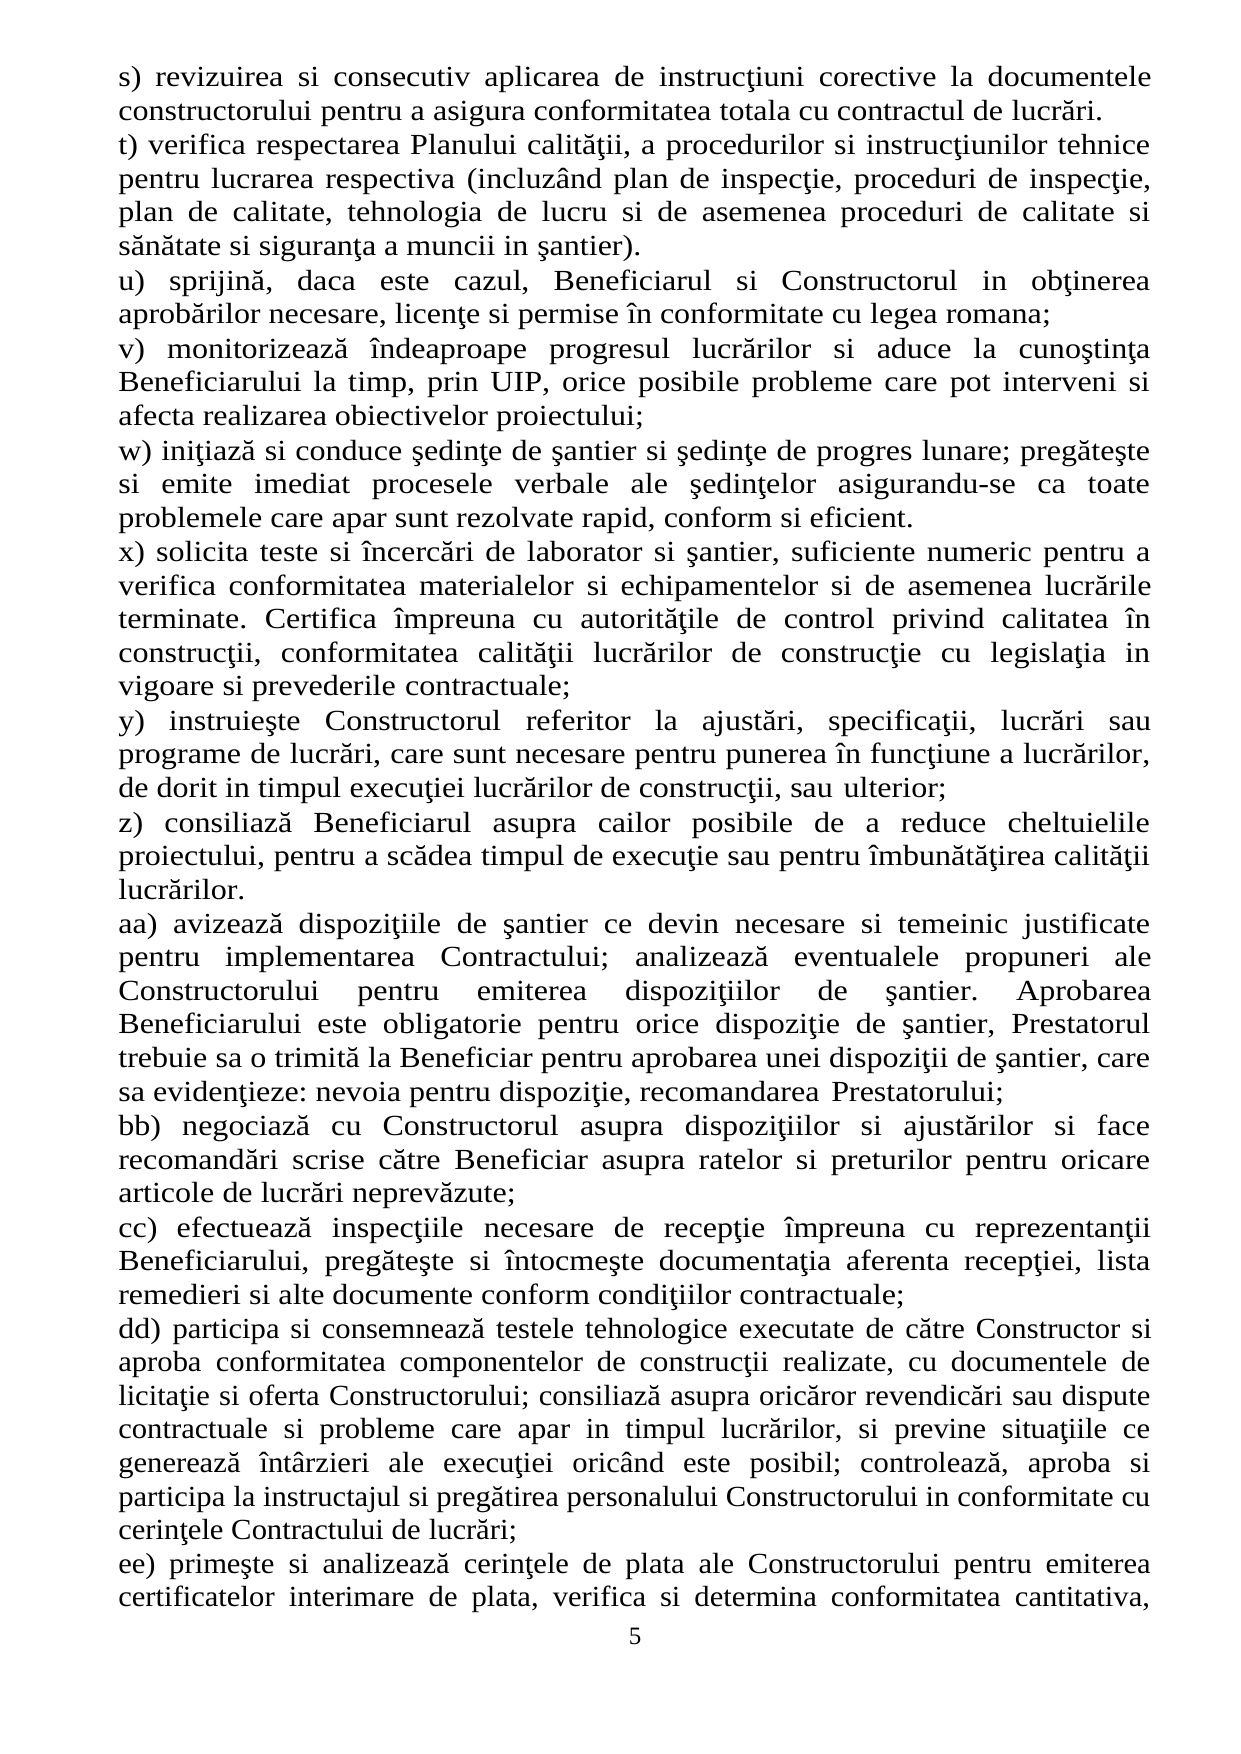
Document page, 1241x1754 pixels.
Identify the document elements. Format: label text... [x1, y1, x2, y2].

text z) consiliază Beneficiarul asupra cailor posibile de a reduce cheltuielile proiectului, pentru a scădea timpul de execuţie sau pentru îmbunătăţirea calităţii lucrărilor. [118, 805, 1152, 905]
text t) verifica respectarea Planului calităţii, a procedurilor si instrucţiunilor tehnice pentru lucrarea respectiva (incluzând plan de inspecţie, proceduri de inspecţie, plan de calitate, tehnologia de lucru si de asemenea proceduri de calitate si sănătate si siguranţa a muncii in şantier). [118, 127, 1152, 261]
text dd) participa si consemnează testele tehnologice executate de către Constructor si aproba conformitatea componentelor de construcţii realizate, cu documentele de licitaţie si oferta Constructorului; consiliază asupra oricăror revendicări sau dispute contractuale si probleme care apar in timpul lucrărilor, si previne situaţiile ce generează întârzieri ale execuţiei oricând este posibil; controlează, aproba si participa la instructajul si pregătirea personalului Constructorului in conformitate cu cerinţele Contractului de lucrări; [118, 1311, 1152, 1546]
text v) monitorizează îndeaproape progresul lucrărilor si aduce la cunoştinţa Beneficiarului la timp, prin UIP, orice posibile probleme care pot interveni si afecta realizarea obiectivelor proiectului; [118, 331, 1152, 431]
text x) solicita teste si încercări de laborator si şantier, suficiente numeric pentru a verifica conformitatea materialelor si echipamentelor si de asemenea lucrările terminate. Certifica împreuna cu autorităţile de control privind calitatea în construcţii, conformitatea calităţii lucrărilor de construcţie cu legislaţia in vigoare si prevederile contractuale; [118, 534, 1152, 702]
text bb) negociază cu Constructorul asupra dispoziţiilor si ajustărilor si face recomandări scrise către Beneficiar asupra ratelor si preturilor pentru oricare articole de lucrări neprevăzute; [118, 1108, 1152, 1209]
text s) revizuirea si consecutiv aplicarea de instrucţiuni corective la documentele constructorului pentru a asigura conformitatea totala cu contractul de lucrări. [118, 59, 1152, 126]
text w) iniţiază si conduce şedinţe de şantier si şedinţe de progres lunare; pregăteşte si emite imediat procesele verbale ale şedinţelor asigurandu-se ca toate problemele care apar sunt rezolvate rapid, conform si eficient. [118, 433, 1152, 533]
text u) sprijină, daca este cazul, Beneficiarul si Constructorul in obţinerea aprobărilor necesare, licenţe si permise în conformitate cu legea romana; [118, 263, 1152, 330]
text cc) efectuează inspecţiile necesare de recepţie împreuna cu reprezentanţii Beneficiarului, pregăteşte si întocmeşte documentaţia aferenta recepţiei, lista remedieri si alte documente conform condiţiilor contractuale; [118, 1210, 1152, 1310]
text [118, 1546, 1152, 1613]
text y) instruieşte Constructorul referitor la ajustări, specificaţii, lucrări sau programe de lucrări, care sunt necesare pentru punerea în funcţiune a lucrărilor, de dorit in timpul execuţiei lucrărilor de construcţii, sau ulterior; [118, 703, 1152, 803]
text aa) avizează dispoziţiile de şantier ce devin necesare si temeinic justificate pentru implementarea Contractului; analizează eventualele propuneri ale Constructorului pentru emiterea dispoziţiilor de şantier. Aprobarea Beneficiarului este obligatorie pentru orice dispoziţie de şantier, Prestatorul trebuie sa o trimită la Beneficiar pentru aprobarea unei dispoziţii de şantier, care sa evidenţieze: nevoia pentru dispoziţie, recomandarea Prestatorului; [118, 906, 1152, 1107]
